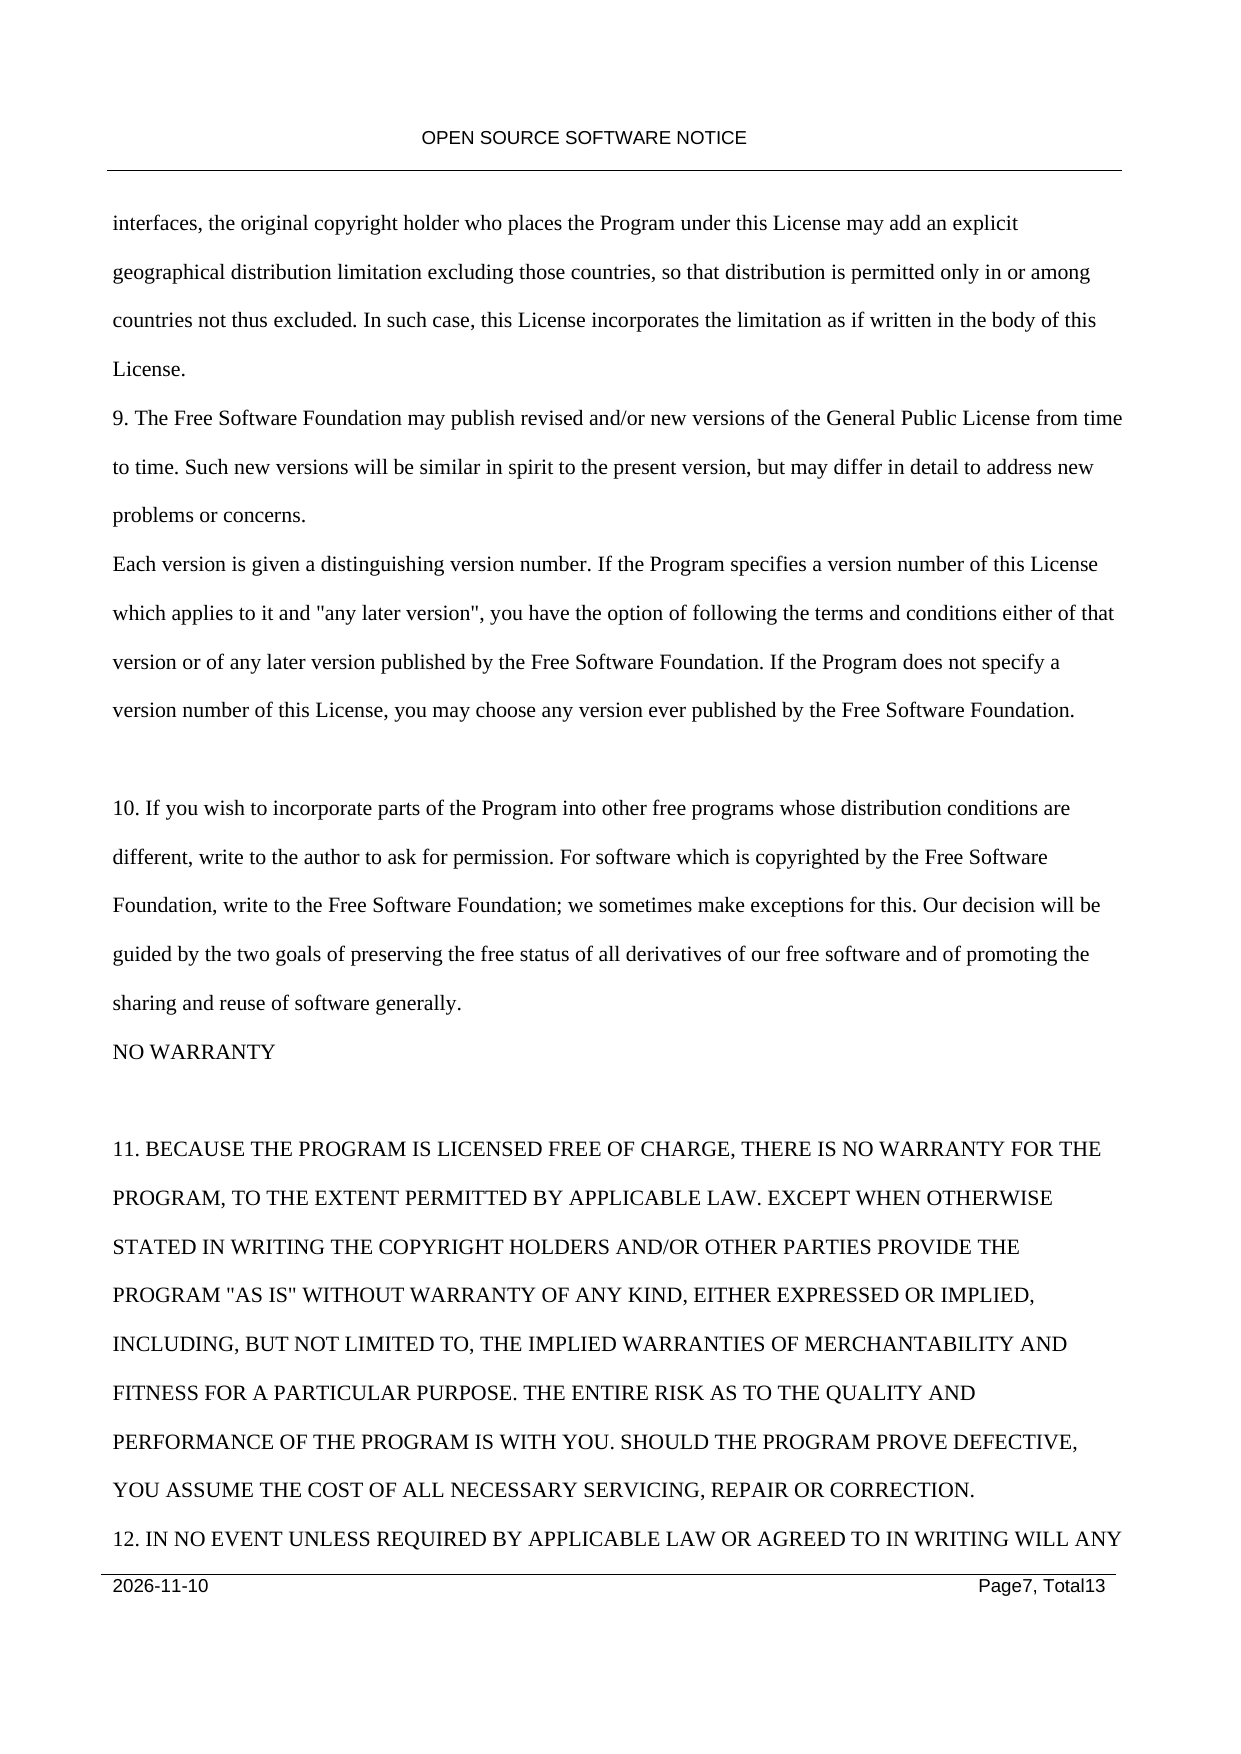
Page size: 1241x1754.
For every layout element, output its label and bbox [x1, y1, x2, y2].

text [112, 206, 1128, 1555]
